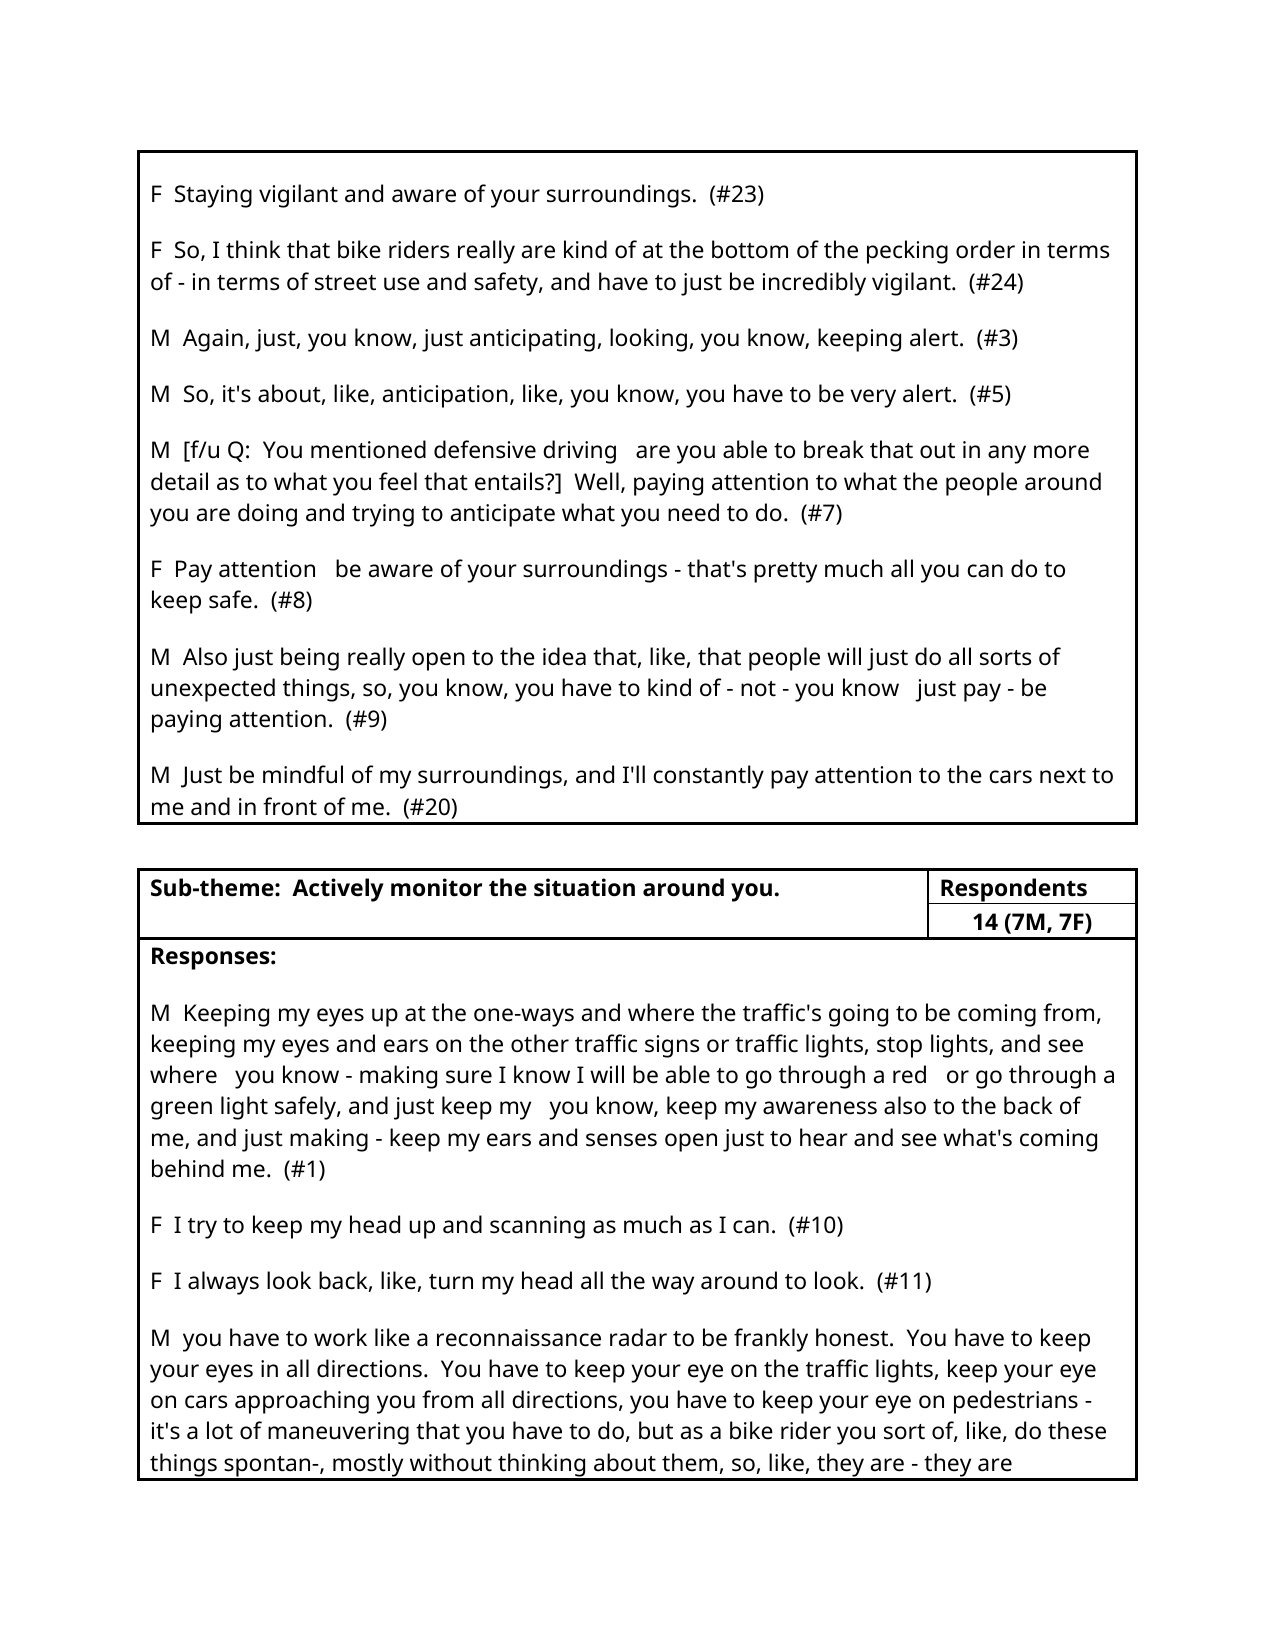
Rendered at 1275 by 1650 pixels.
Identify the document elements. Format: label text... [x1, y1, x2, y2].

table_header Sub-theme: Actively monitor the situation around you. [140, 871, 927, 937]
table_cell 14 (7M, 7F) [929, 904, 1135, 937]
table_header Respondents [929, 871, 1135, 903]
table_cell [140, 940, 1135, 1478]
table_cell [140, 153, 1135, 822]
